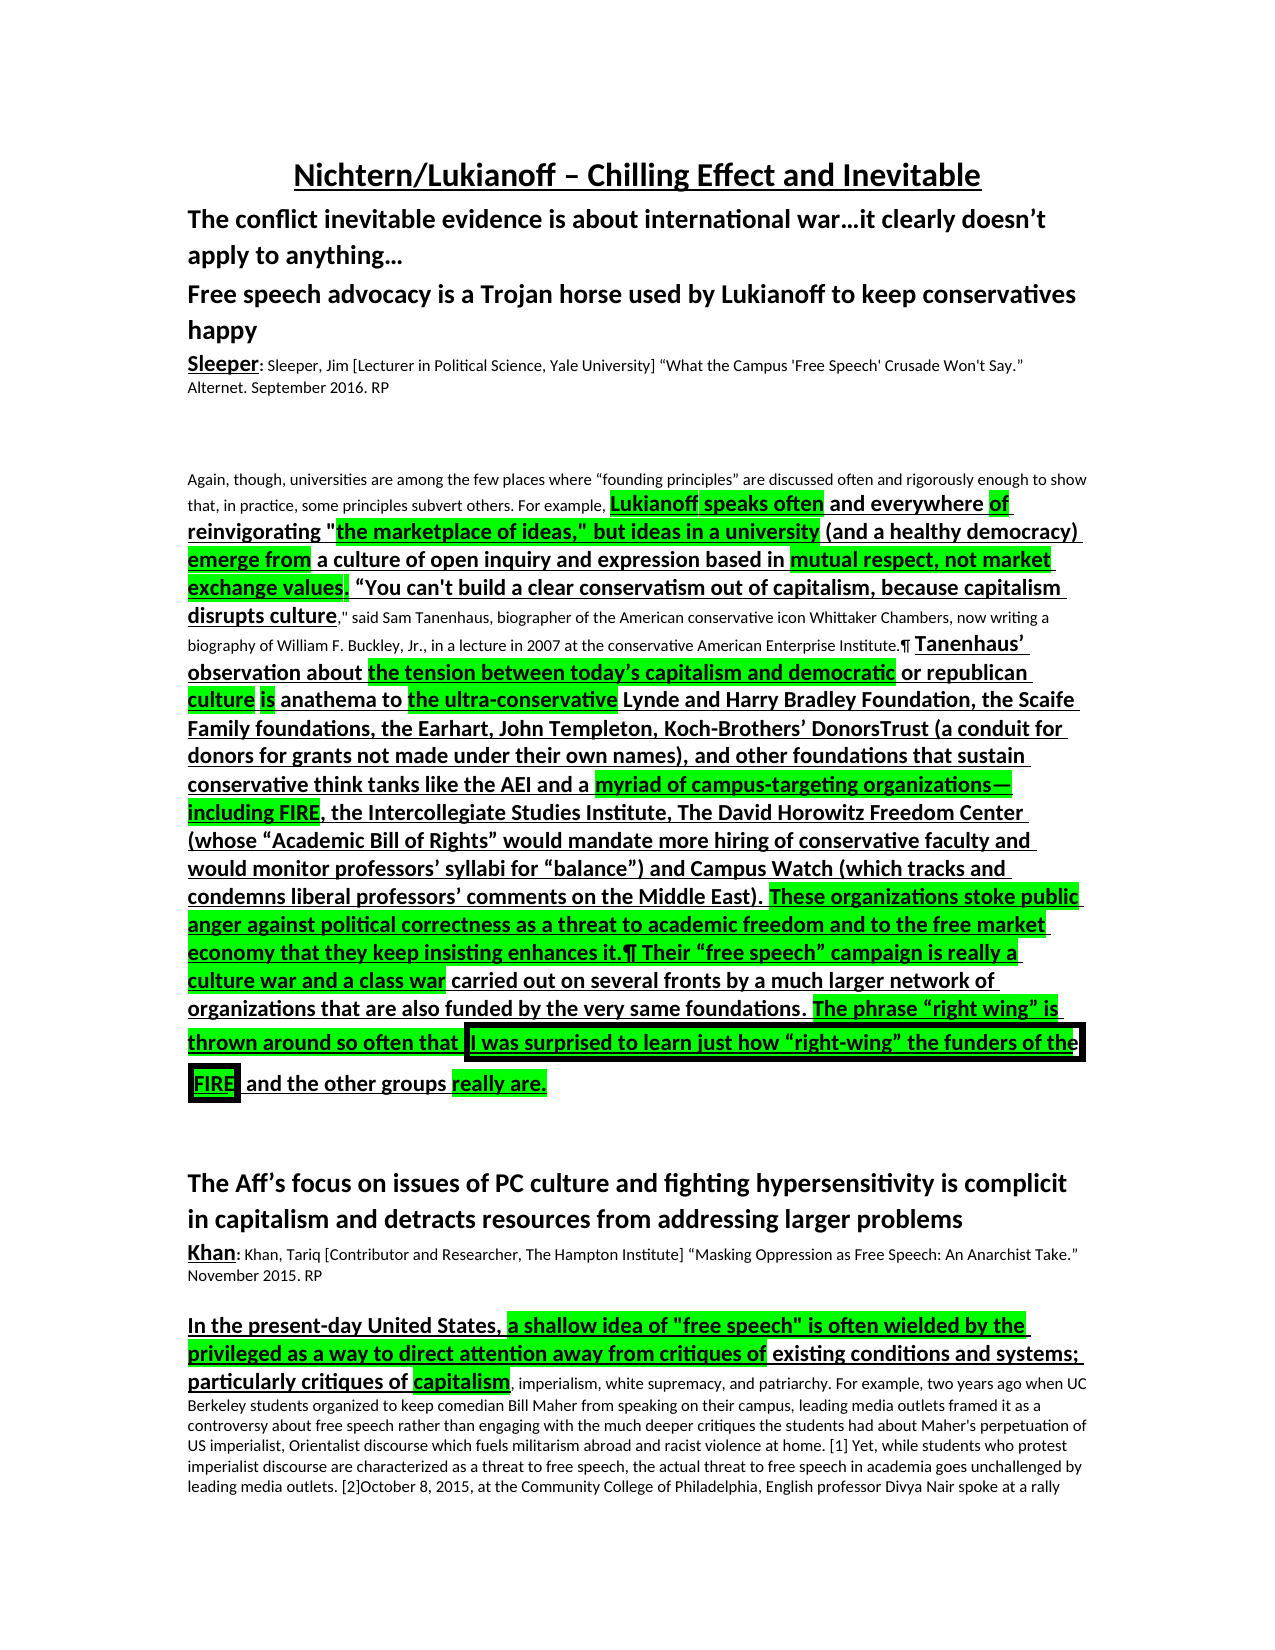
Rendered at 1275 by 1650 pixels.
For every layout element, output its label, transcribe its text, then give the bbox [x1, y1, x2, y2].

text Khan: Khan, Tariq [Contributor and Researcher, The Hampton Institute] “Masking Oppression as Free Speech: An Anarchist Take.” November 2015. RP [187, 1238, 1087, 1286]
subtitle Nichtern/Lukianoff – Chilling Effect and Inevitable [187, 154, 1087, 195]
text Sleeper: Sleeper, Jim [Lecturer in Political Science, Yale University] “What the Campus 'Free Speech' Crusade Won't Say.” Alternet. September 2016. RP [187, 349, 1087, 397]
subtitle The conflict inevitable evidence is about international war…it clearly doesn’t apply to anything… [187, 202, 1087, 271]
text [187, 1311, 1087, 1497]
subtitle Free speech advocacy is a Trojan horse used by Lukianoff to keep conservatives happy [187, 278, 1087, 346]
text Again, though, universities are among the few places where “founding principles” are discussed often and rigorously enough to show that, in practice, some principles subvert others. For example, Lukianoff speaks often and everywhere of reinvigorating "the marketplace of ideas," but ideas in a university (and a healthy democracy) emerge from a culture of open inquiry and expression based in mutual respect, not market exchange values. “You can't build a clear conservatism out of capitalism, because capitalism disrupts culture," said Sam Tanenhaus, biographer of the American conservative icon Whittaker Chambers, now writing a biography of William F. Buckley, Jr., in a lecture in 2007 at the conservative American Enterprise Institute.¶ Tanenhaus’ observation about the tension between today’s capitalism and democratic or republican culture is anathema to the ultra-conservative Lynde and Harry Bradley Foundation, the Scaife Family foundations, the Earhart, John Templeton, Koch-Brothers’ DonorsTrust (a conduit for donors for grants not made under their own names), and other foundations that sustain conservative think tanks like the AEI and a myriad of campus-targeting organizations—including FIRE, the Intercollegiate Studies Institute, The David Horowitz Freedom Center (whose “Academic Bill of Rights” would mandate more hiring of conservative faculty and would monitor professors’ syllabi for “balance”) and Campus Watch (which tracks and condemns liberal professors’ comments on the Middle East). These organizations stoke public anger against political correctness as a threat to academic freedom and to the free market economy that they keep insisting enhances it.¶ Their “free speech” campaign is really a culture war and a class war carried out on several fronts by a much larger network of organizations that are also funded by the very same foundations. The phrase “right wing” is thrown around so often that I was surprised to learn just how “right-wing” the funders of the FIRE and the other groups really are. [187, 469, 1087, 1103]
subtitle The Aff’s focus on issues of PC culture and fighting hypersensitivity is complicit in capitalism and detracts resources from addressing larger problems [187, 1166, 1087, 1235]
